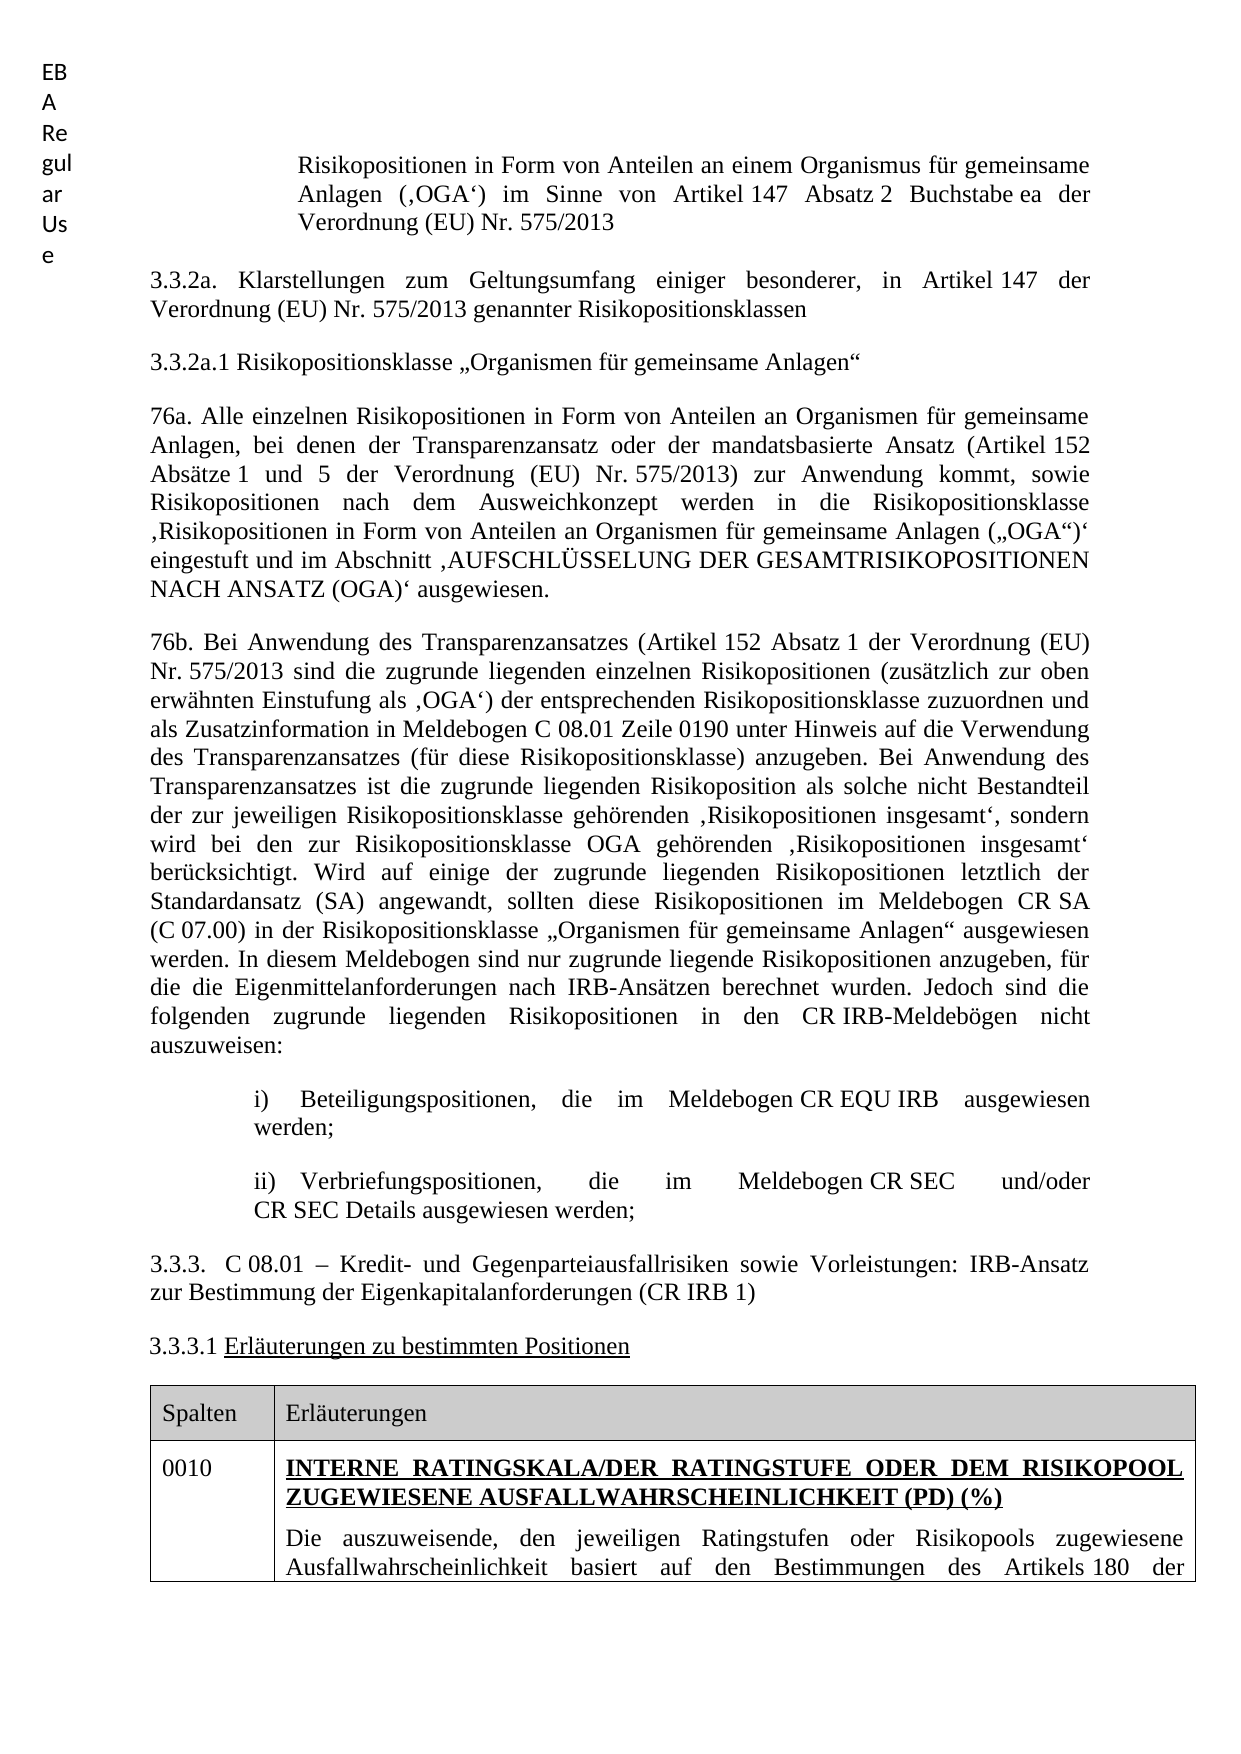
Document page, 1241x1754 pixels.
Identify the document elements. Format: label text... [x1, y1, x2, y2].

text 3.3.2a.1 Risikopositionsklasse „Organismen für gemeinsame Anlagen“ [150, 347, 1090, 376]
table_header Erläuterungen [275, 1386, 1195, 1440]
list 3.3.3.1 Erläuterungen zu bestimmten Positionen [149, 1331, 1090, 1360]
list ii) Verbriefungspositionen, die im Meldebogen CR SEC und/oder CR SEC Details ausgewiesen werden; [253, 1166, 1090, 1224]
text 3.3.3. C 08.01 – Kredit- und Gegenparteiausfallrisiken sowie Vorleistungen: IRB-Ansatz zur Bestimmung der Eigenkapitalanforderungen (CR IRB 1) [150, 1249, 1090, 1306]
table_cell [275, 1441, 1195, 1581]
table_header Spalten [151, 1386, 274, 1440]
table_cell 0010 [151, 1441, 274, 1581]
text 3.3.2a. Klarstellungen zum Geltungsumfang einiger besonderer, in Artikel 147 der Verordnung (EU) Nr. 575/2013 genannter Risikopositionsklassen [150, 265, 1090, 322]
text Risikopositionen in Form von Anteilen an einem Organismus für gemeinsame Anlagen (‚OGA‘) im Sinne von Artikel 147 Absatz 2 Buchstabe ea der Verordnung (EU) Nr. 575/2013 [297, 150, 1090, 236]
text 76a. Alle einzelnen Risikopositionen in Form von Anteilen an Organismen für gemeinsame Anlagen, bei denen der Transparenzansatz oder der mandatsbasierte Ansatz (Artikel 152 Absätze 1 und 5 der Verordnung (EU) Nr. 575/2013) zur Anwendung kommt, sowie Risikopositionen nach dem Ausweichkonzept werden in die Risikopositionsklasse ‚Risikopositionen in Form von Anteilen an Organismen für gemeinsame Anlagen („OGA“)‘ eingestuft und im Abschnitt ‚AUFSCHLÜSSELUNG DER GESAMTRISIKOPOSITIONEN NACH ANSATZ (OGA)‘ ausgewiesen. [150, 401, 1090, 602]
text 76b. Bei Anwendung des Transparenzansatzes (Artikel 152 Absatz 1 der Verordnung (EU) Nr. 575/2013 sind die zugrunde liegenden einzelnen Risikopositionen (zusätzlich zur oben erwähnten Einstufung als ‚OGA‘) der entsprechenden Risikopositionsklasse zuzuordnen und als Zusatzinformation in Meldebogen C 08.01 Zeile 0190 unter Hinweis auf die Verwendung des Transparenzansatzes (für diese Risikopositionsklasse) anzugeben. Bei Anwendung des Transparenzansatzes ist die zugrunde liegenden Risikoposition als solche nicht Bestandteil der zur jeweiligen Risikopositionsklasse gehörenden ‚Risikopositionen insgesamt‘, sondern wird bei den zur Risikopositionsklasse OGA gehörenden ‚Risikopositionen insgesamt‘ berücksichtigt. Wird auf einige der zugrunde liegenden Risikopositionen letztlich der Standardansatz (SA) angewandt, sollten diese Risikopositionen im Meldebogen CR SA (C 07.00) in der Risikopositionsklasse „Organismen für gemeinsame Anlagen“ ausgewiesen werden. In diesem Meldebogen sind nur zugrunde liegende Risikopositionen anzugeben, für die die Eigenmittelanforderungen nach IRB-Ansätzen berechnet wurden. Jedoch sind die folgenden zugrunde liegenden Risikopositionen in den CR IRB-Meldebögen nicht auszuweisen: [150, 627, 1090, 1059]
list i) Beteiligungspositionen, die im Meldebogen CR EQU IRB ausgewiesen werden; [253, 1084, 1090, 1141]
